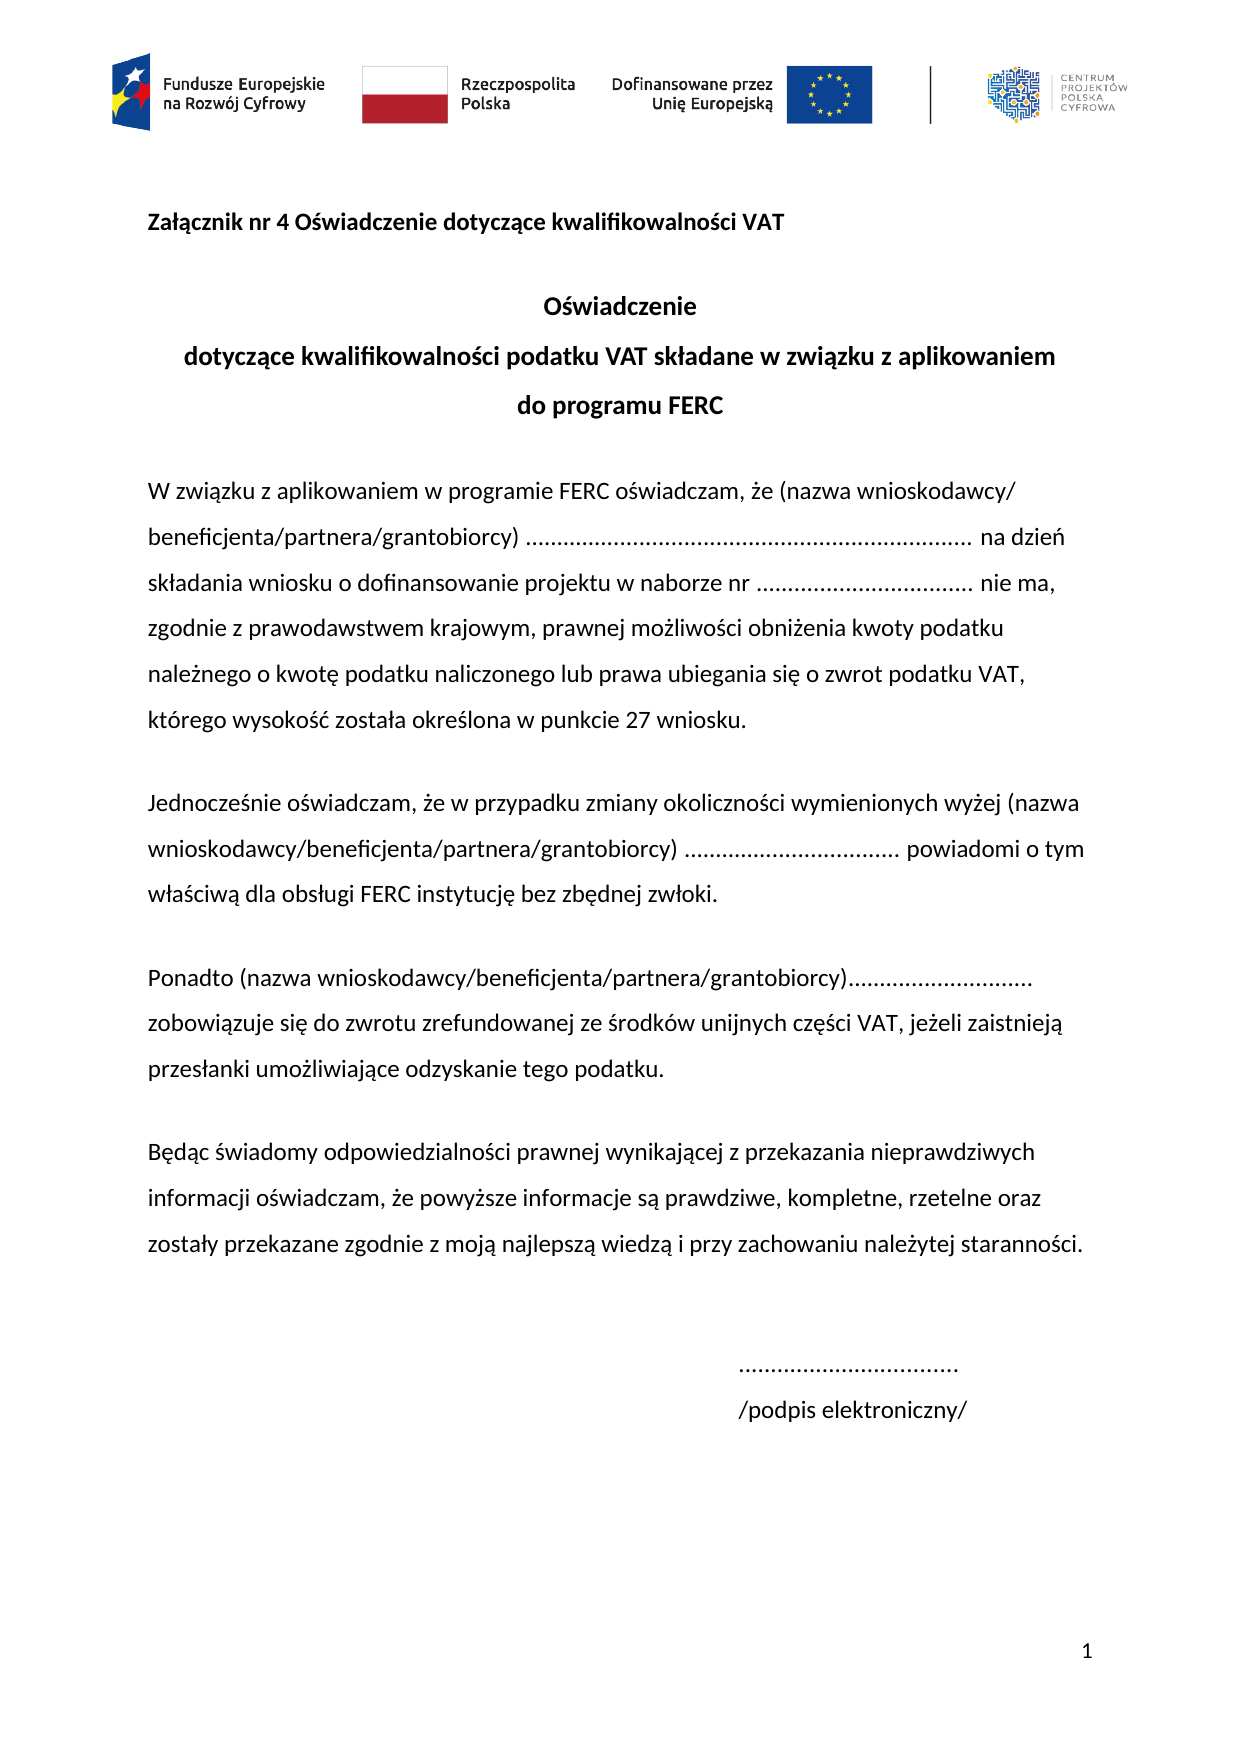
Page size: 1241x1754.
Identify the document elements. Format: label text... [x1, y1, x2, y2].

text Będąc świadomy odpowiedzialności prawnej wynikającej z przekazania nieprawdziwych informacji oświadczam, że powyższe informacje są prawdziwe, kompletne, rzetelne oraz zostały przekazane zgodnie z moją najlepszą wiedzą i przy zachowaniu należytej staranności. [148, 1136, 1093, 1258]
text /podpis elektroniczny/ [738, 1394, 1093, 1425]
text Ponadto (nazwa wnioskodawcy/beneficjenta/partnera/grantobiorcy) zobowiązuje się do zwrotu zrefundowanej ze środków unijnych części VAT, jeżeli zaistnieją przesłanki umożliwiające odzyskanie tego podatku. [148, 962, 1093, 1084]
subtitle do programu FERC [148, 388, 1093, 421]
subtitle Oświadczenie [148, 289, 1093, 322]
subtitle dotyczące kwalifikowalności podatku VAT składane w związku z aplikowaniem [148, 339, 1093, 372]
text Załącznik nr 4 Oświadczenie dotyczące kwalifikowalności VAT [148, 206, 1093, 237]
text Jednocześnie oświadczam, że w przypadku zmiany okoliczności wymienionych wyżej (nazwa wnioskodawcy/beneficjenta/partnera/grantobiorcy) powiadomi o tym właściwą dla obsługi FERC instytucję bez zbędnej zwłoki. [148, 787, 1093, 909]
text W związku z aplikowaniem w programie FERC oświadczam, że (nazwa wnioskodawcy/ beneficjenta/partnera/grantobiorcy) na dzień składania wniosku o dofinansowanie projektu w naborze nr nie ma, zgodnie z prawodawstwem krajowym, prawnej możliwości obniżenia kwoty podatku należnego o kwotę podatku naliczonego lub prawa ubiegania się o zwrot podatku VAT, którego wysokość została określona w punkcie 27 wniosku. [148, 475, 1093, 734]
picture [112, 53, 1128, 131]
